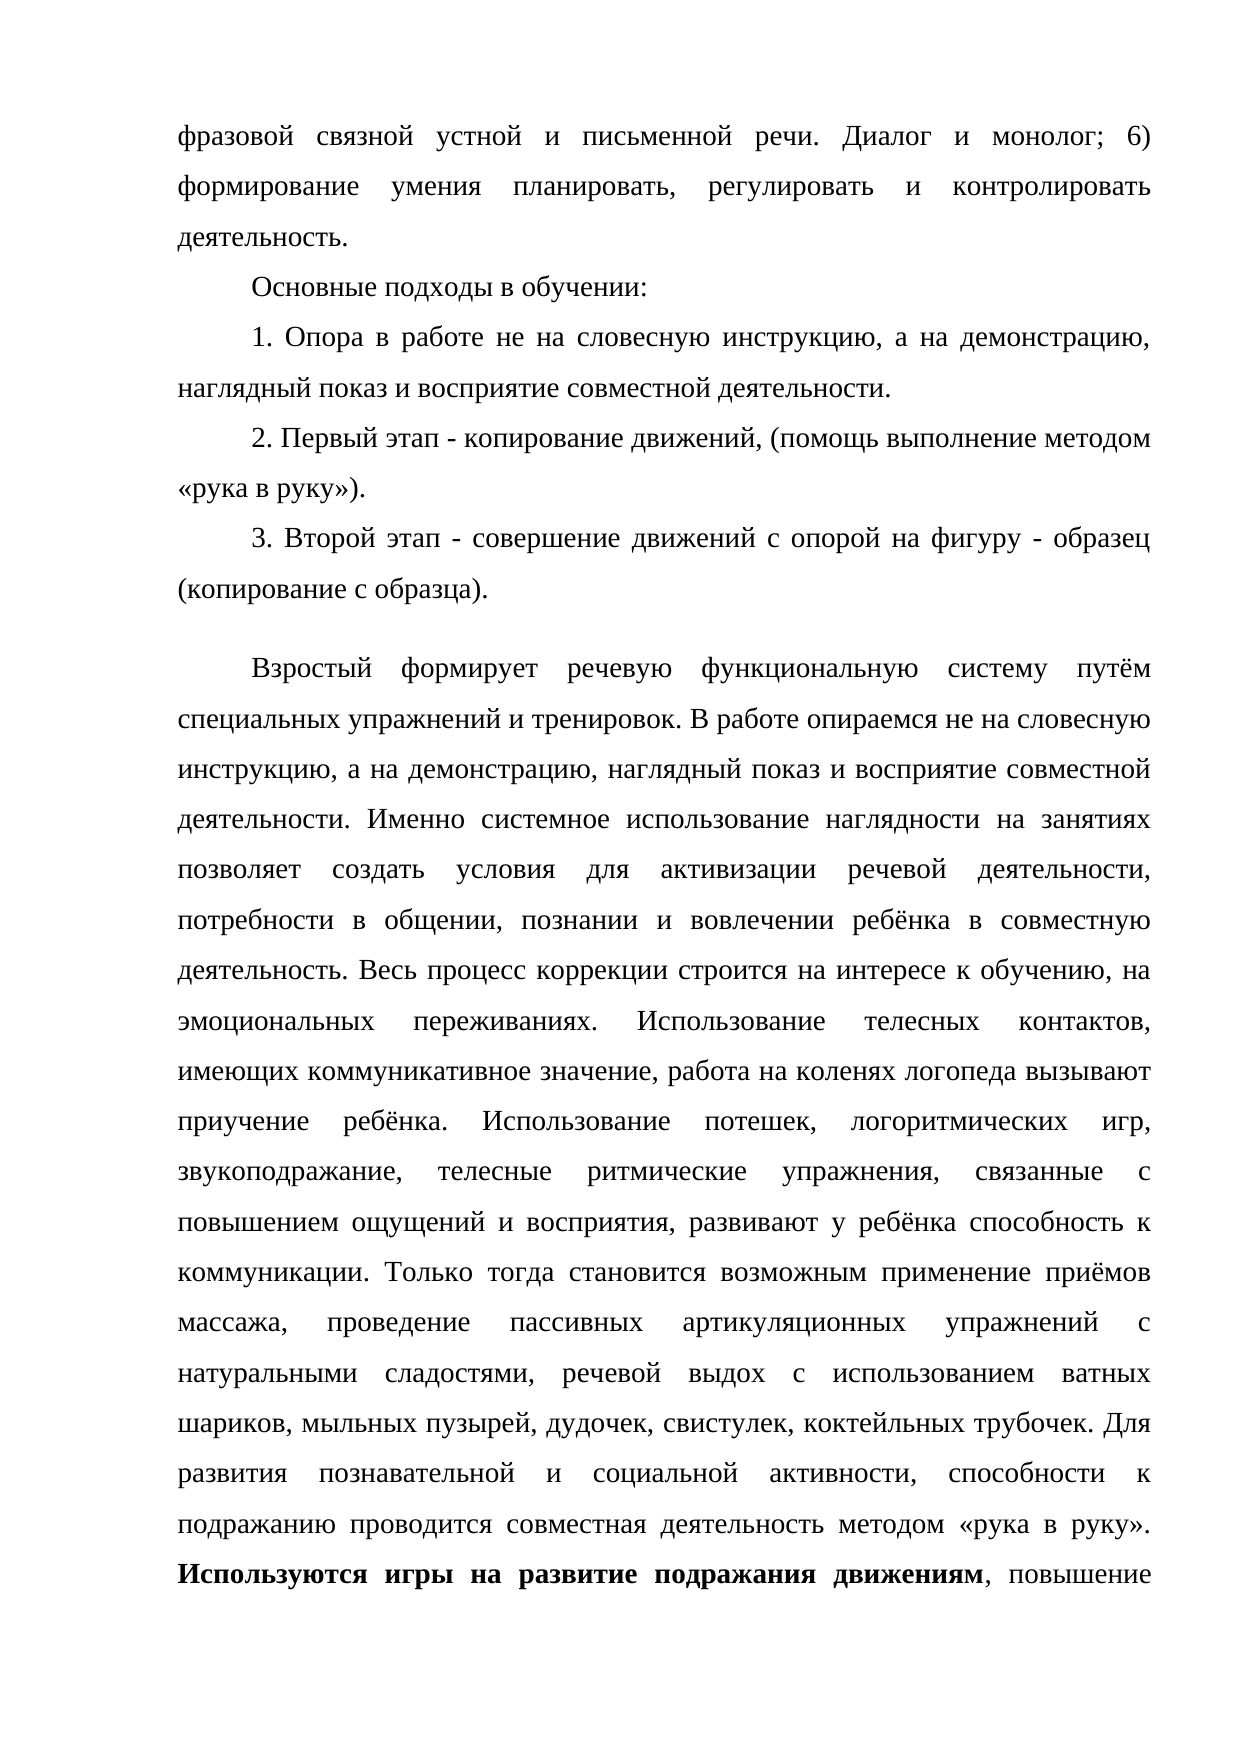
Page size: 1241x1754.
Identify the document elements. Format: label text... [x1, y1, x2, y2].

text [177, 650, 1152, 1589]
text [177, 118, 1152, 252]
text 1. Опора в работе не на словесную инструкцию, а на демонстрацию, наглядный показ и восприятие совместной деятельности. [177, 319, 1152, 403]
text 2. Первый этап - копирование движений, (помощь выполнение методом «рука в руку»). [177, 420, 1152, 504]
text Основные подходы в обучении: [177, 269, 1152, 303]
text 3. Второй этап - совершение движений с опорой на фигуру - образец (копирование с образца). [177, 521, 1152, 604]
